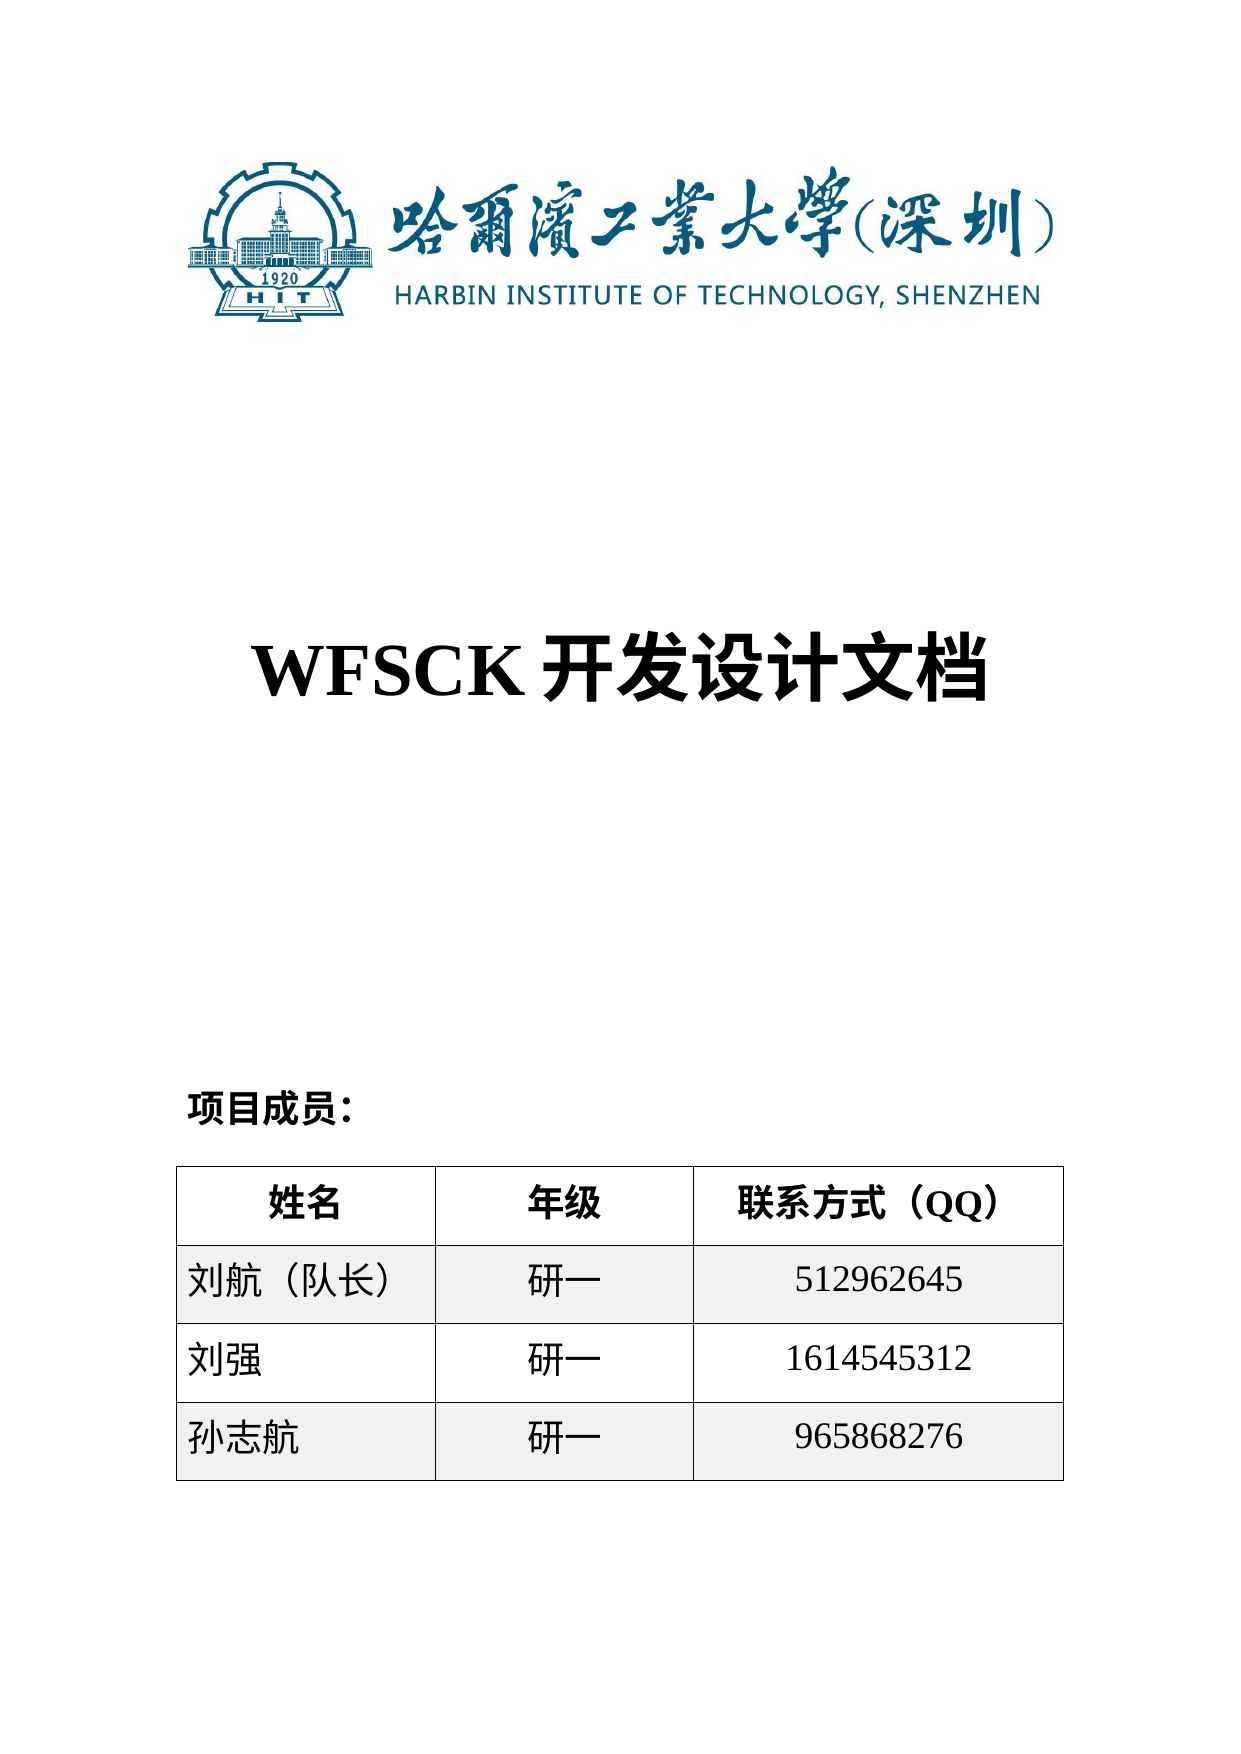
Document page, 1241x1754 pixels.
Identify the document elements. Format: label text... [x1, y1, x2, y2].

picture [187, 162, 1053, 322]
table_cell 研一 [436, 1324, 693, 1402]
table_cell 研一 [436, 1403, 693, 1480]
table_cell 512962645 [694, 1246, 1063, 1323]
text 项目成员： [187, 1074, 1053, 1139]
table_cell 研一 [436, 1246, 693, 1323]
table_cell 孙志航 [177, 1403, 435, 1480]
text WFSCK开发设计文档 [187, 597, 1053, 727]
table_header 年级 [436, 1167, 693, 1244]
table_cell 1614545312 [694, 1324, 1063, 1402]
table_cell 刘航（队长） [177, 1246, 435, 1323]
table_header 联系方式（QQ） [694, 1167, 1063, 1244]
table_cell 刘强 [177, 1324, 435, 1402]
table_header 姓名 [177, 1167, 435, 1244]
table_cell 965868276 [694, 1403, 1063, 1480]
